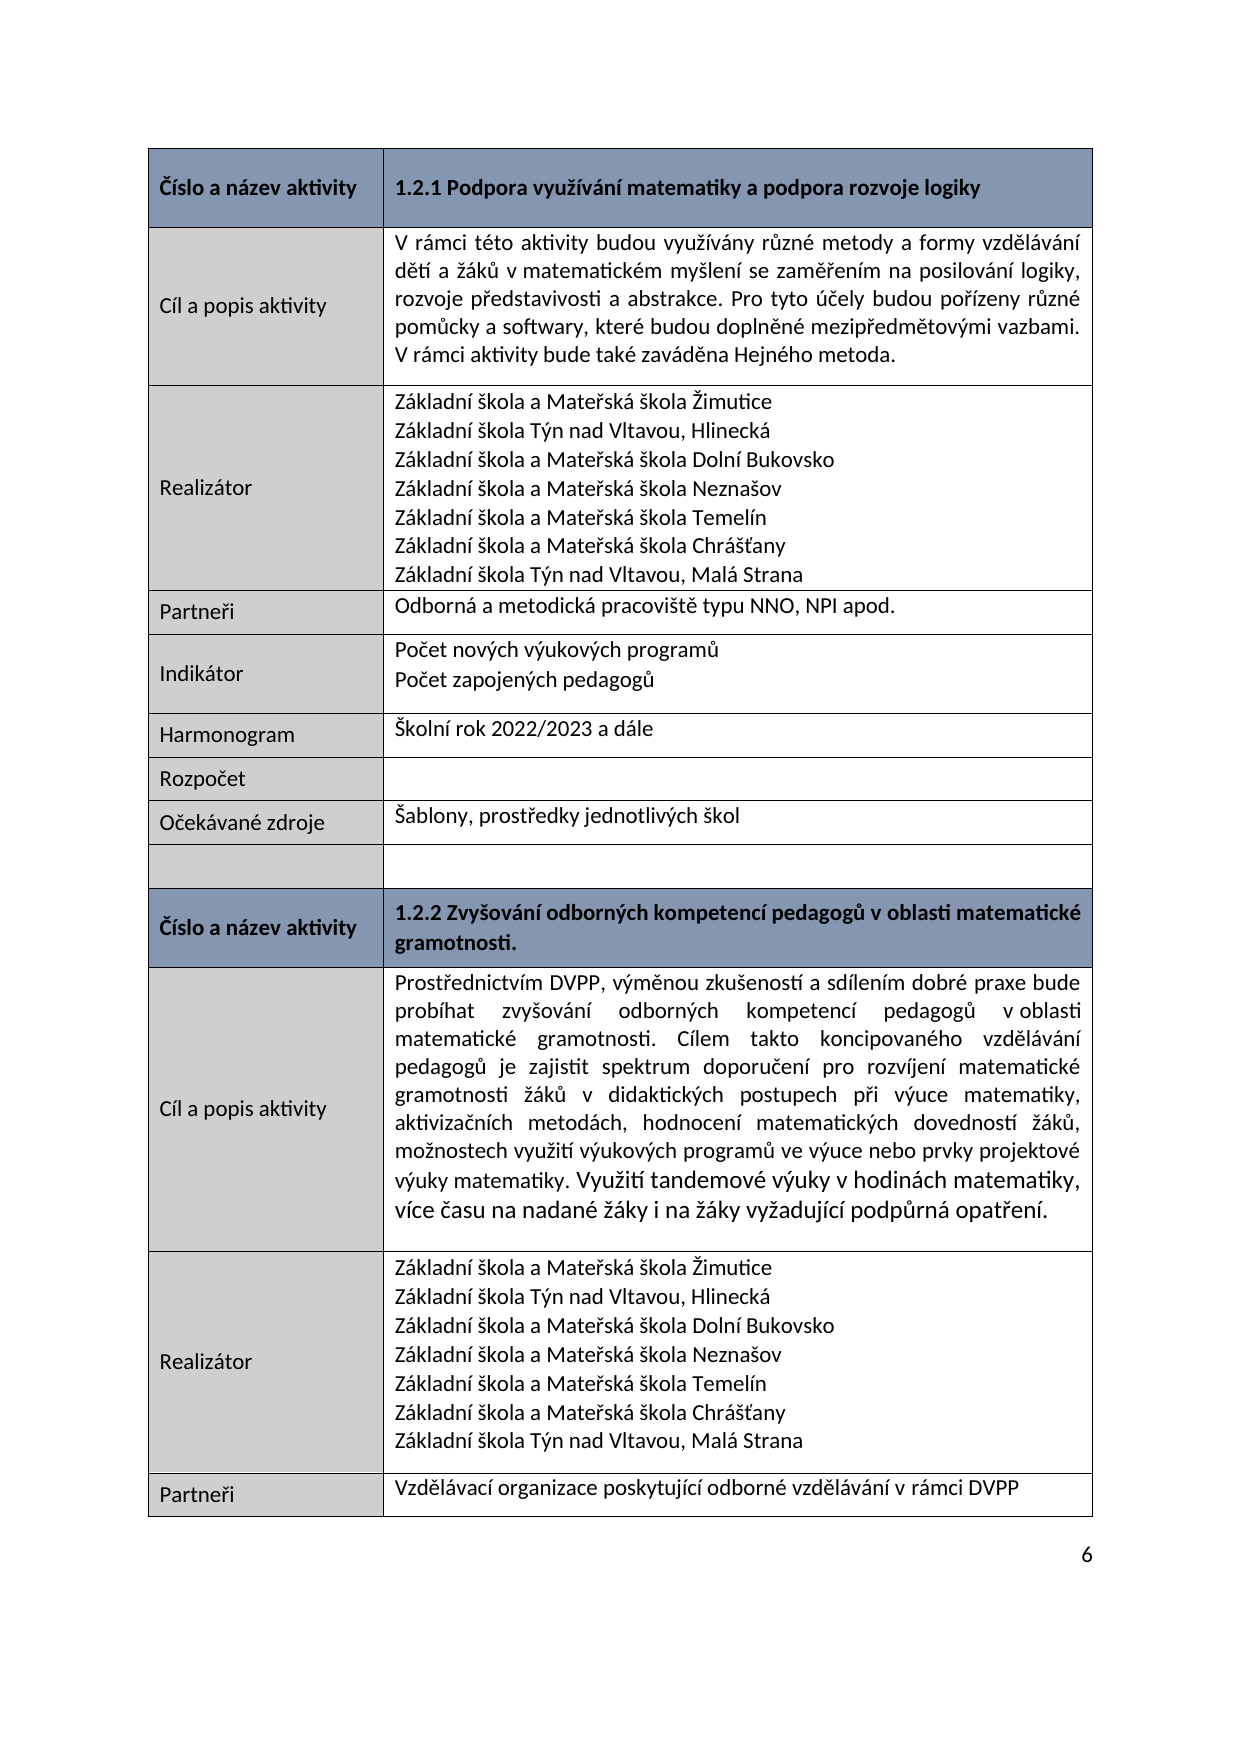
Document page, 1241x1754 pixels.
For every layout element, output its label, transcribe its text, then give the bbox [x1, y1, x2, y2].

table_cell Realizátor [149, 1252, 383, 1472]
table_cell Rozpočet [149, 758, 383, 800]
table_cell Cíl a popis aktivity [149, 228, 383, 385]
table_cell Očekávané zdroje [149, 801, 383, 844]
table_cell Číslo a název aktivity [149, 889, 383, 967]
table_cell Prostřednictvím DVPP, výměnou zkušeností a sdílením dobré praxe bude probíhat zvyšování odborných kompetencí pedagogů v oblasti matematické gramotnosti. Cílem takto koncipovaného vzdělávání pedagogů je zajistit spektrum doporučení pro rozvíjení matematické gramotnosti žáků v didaktických postupech při výuce matematiky, aktivizačních metodách, hodnocení matematických dovedností žáků, možnostech využití výukových programů ve výuce nebo prvky projektové výuky matematiky. Využití tandemové výuky v hodinách matematiky, více času na nadané žáky i na žáky vyžadující podpůrná opatření. [384, 968, 1092, 1251]
table_cell Partneři [149, 1474, 383, 1516]
table_cell Základní škola a Mateřská škola Žimutice Základní škola Týn nad Vltavou, Hlinecká Základní škola a Mateřská škola Dolní Bukovsko Základní škola a Mateřská škola Neznašov Základní škola a Mateřská škola Temelín Základní škola a Mateřská škola Chrášťany Základní škola Týn nad Vltavou, Malá Strana [384, 386, 1092, 590]
table_cell Indikátor [149, 635, 383, 713]
table_cell Odborná a metodická pracoviště typu NNO, NPI apod. [384, 591, 1092, 634]
table_cell Vzdělávací organizace poskytující odborné vzdělávání v rámci DVPP [384, 1474, 1092, 1516]
table_cell Harmonogram [149, 714, 383, 757]
table_header Číslo a název aktivity [149, 149, 383, 227]
table_cell Partneři [149, 591, 383, 634]
table_cell [384, 845, 1092, 888]
table_cell Školní rok 2022/2023 a dále [384, 714, 1092, 757]
table_cell Realizátor [149, 386, 383, 590]
table_header 1.2.1 Podpora využívání matematiky a podpora rozvoje logiky [384, 149, 1092, 227]
table_cell [384, 758, 1092, 800]
table_cell V rámci této aktivity budou využívány různé metody a formy vzdělávání dětí a žáků v matematickém myšlení se zaměřením na posilování logiky, rozvoje představivosti a abstrakce. Pro tyto účely budou pořízeny různé pomůcky a softwary, které budou doplněné mezipředmětovými vazbami. V rámci aktivity bude také zaváděna Hejného metoda. [384, 228, 1092, 385]
table_cell Šablony, prostředky jednotlivých škol [384, 801, 1092, 844]
table_cell Základní škola a Mateřská škola Žimutice Základní škola Týn nad Vltavou, Hlinecká Základní škola a Mateřská škola Dolní Bukovsko Základní škola a Mateřská škola Neznašov Základní škola a Mateřská škola Temelín Základní škola a Mateřská škola Chrášťany Základní škola Týn nad Vltavou, Malá Strana [384, 1252, 1092, 1472]
table_cell Počet nových výukových programů Počet zapojených pedagogů [384, 635, 1092, 713]
table_cell [149, 845, 383, 888]
table_cell 1.2.2 Zvyšování odborných kompetencí pedagogů v oblasti matematické gramotnosti. [384, 889, 1092, 967]
table_cell Cíl a popis aktivity [149, 968, 383, 1251]
